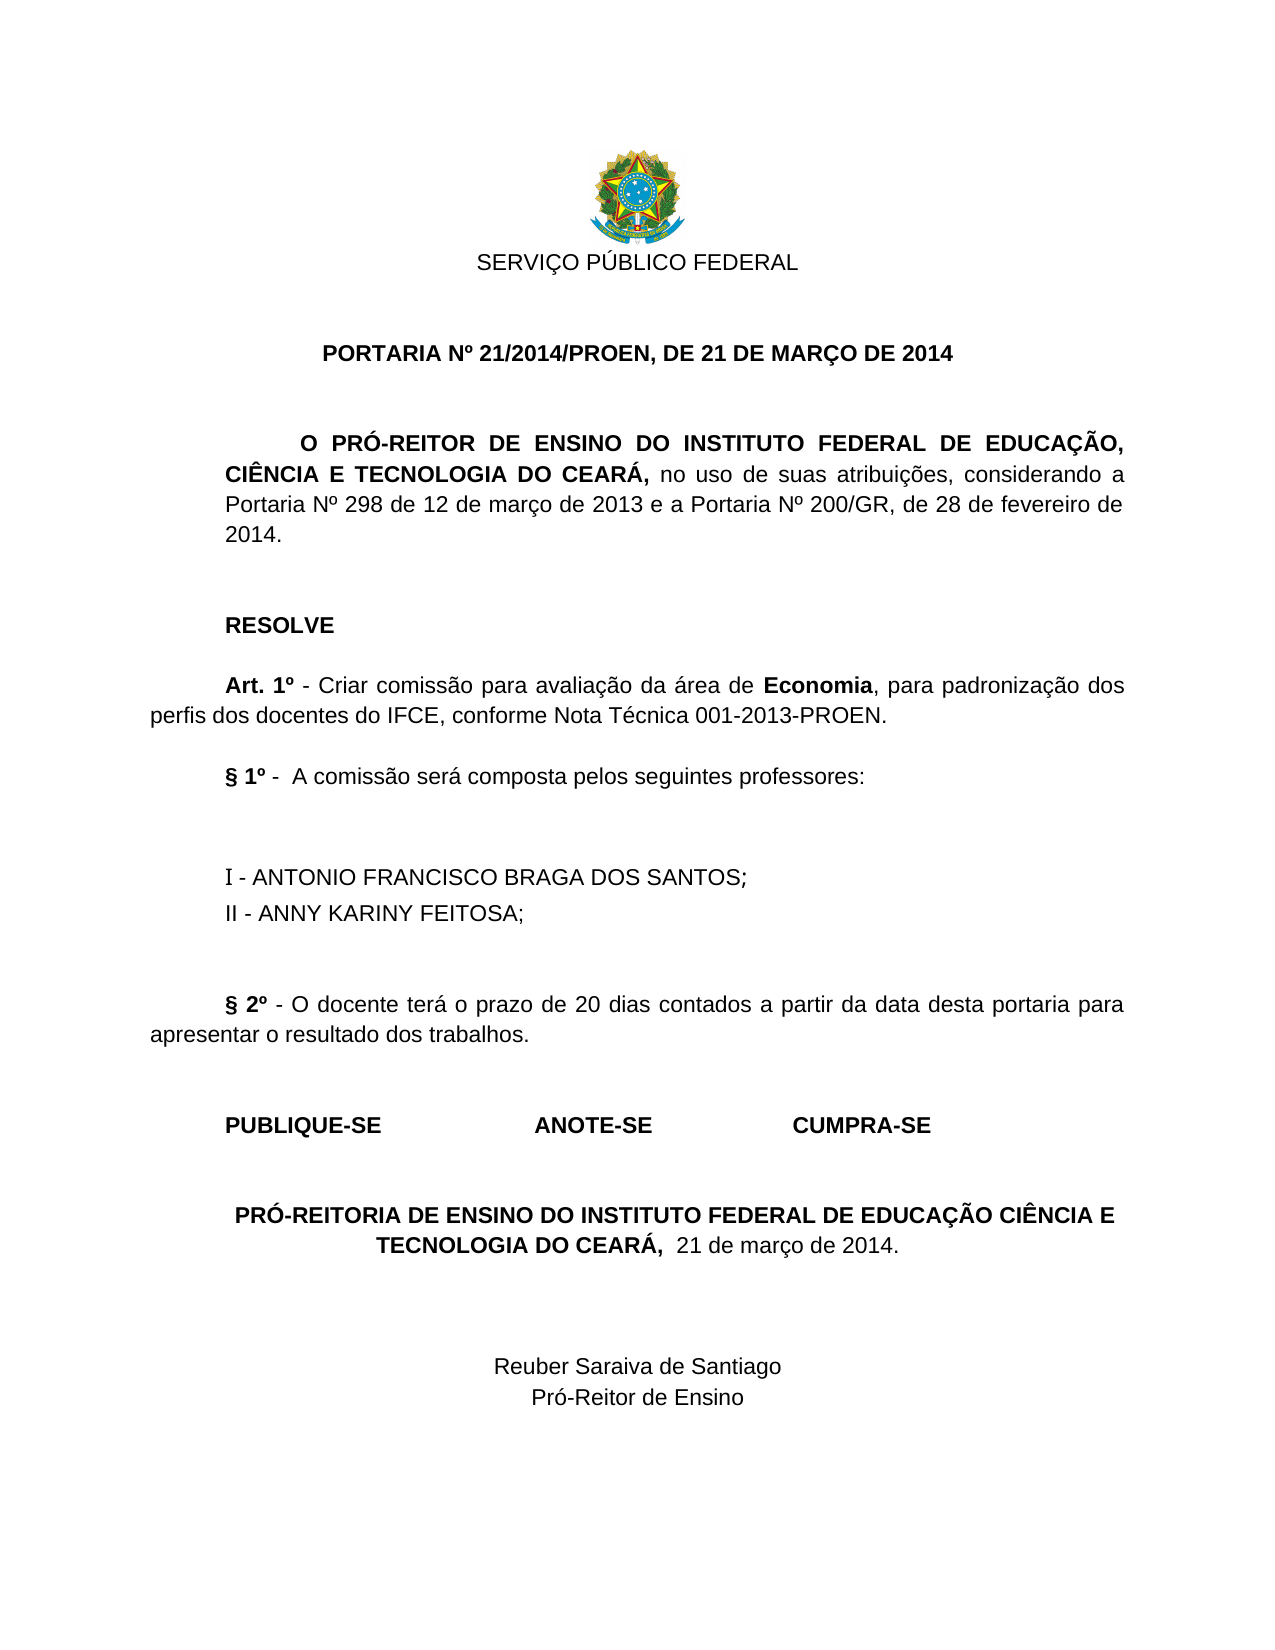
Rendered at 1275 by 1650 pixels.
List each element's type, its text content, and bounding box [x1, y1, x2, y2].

text II - ANNY KARINY FEITOSA; [150, 900, 1125, 927]
text O PRÓ-REITOR DE ENSINO DO INSTITUTO FEDERAL DE EDUCAÇÃO, CIÊNCIA E TECNOLOGIA DO CEARÁ, no uso de suas atribuições, considerando a Portaria Nº 298 de 12 de março de 2013 e a Portaria Nº 200/GR, de 28 de fevereiro de 2014. [225, 430, 1125, 547]
text § 2º - O docente terá o prazo de 20 dias contados a partir da data desta portaria para apresentar o resultado dos trabalhos. [150, 991, 1125, 1047]
text Pró-Reitor de Ensino [150, 1383, 1125, 1410]
text RESOLVE [150, 612, 1125, 638]
text Reuber Saraiva de Santiago [150, 1353, 1125, 1380]
text PRÓ-REITORIA DE ENSINO DO INSTITUTO FEDERAL DE EDUCAÇÃO CIÊNCIA E TECNOLOGIA DO CEARÁ, 21 de março de 2014. [150, 1202, 1125, 1259]
text § 1º - A comissão será composta pelos seguintes professores: [150, 763, 1125, 789]
subtitle I - ANTONIO FRANCISCO BRAGA DOS SANTOS; [150, 861, 1125, 892]
text PORTARIA Nº 21/2014/PROEN, DE 21 DE MARÇO DE 2014 [150, 340, 1125, 366]
picture [589, 150, 686, 246]
text Art. 1º - Criar comissão para avaliação da área de Economia, para padronização dos perfis dos docentes do IFCE, conforme Nota Técnica 001-2013-PROEN. [150, 672, 1125, 729]
text SERVIÇO PÚBLICO FEDERAL [150, 249, 1125, 276]
text PUBLIQUE-SE ANOTE-SE CUMPRA-SE [150, 1112, 1125, 1138]
